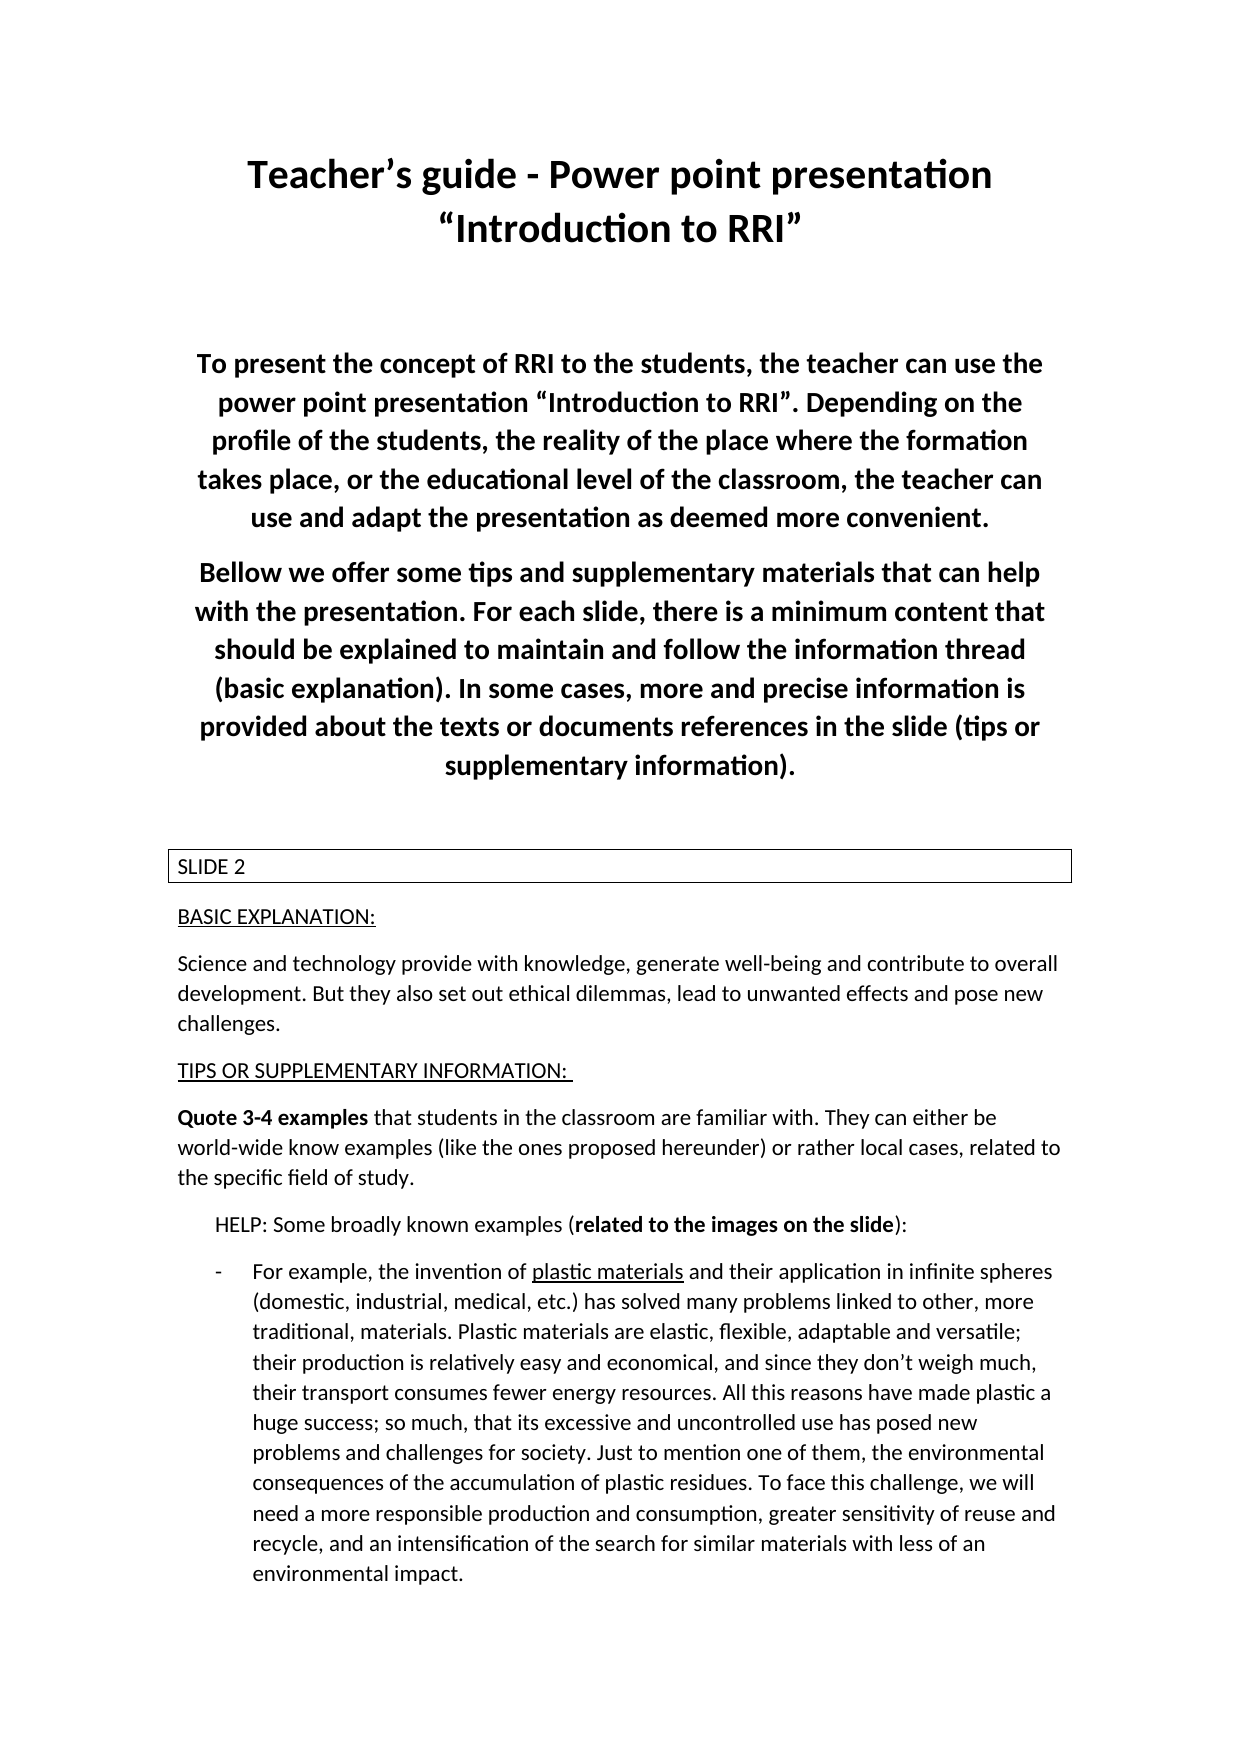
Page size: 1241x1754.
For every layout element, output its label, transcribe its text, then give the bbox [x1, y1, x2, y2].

list For example, the invention of plastic materials and their application in infinite spheres (domestic, industrial, medical, etc.) has solved many problems linked to other, more traditional, materials. Plastic materials are elastic, flexible, adaptable and versatile; their production is relatively easy and economical, and since they don’t weigh much, their transport consumes fewer energy resources. All this reasons have made plastic a huge success; so much, that its excessive and uncontrolled use has posed new problems and challenges for society. Just to mention one of them, the environmental consequences of the accumulation of plastic residues. To face this challenge, we will need a more responsible production and consumption, greater sensitivity of reuse and recycle, and an intensification of the search for similar materials with less of an environmental impact. [215, 1257, 1063, 1587]
text BASIC EXPLANATION: [177, 902, 1063, 930]
text Science and technology provide with knowledge, generate well-being and contribute to overall development. But they also set out ethical dilemmas, lead to unwanted effects and pose new challenges. [177, 949, 1063, 1037]
text To present the concept of RRI to the students, the teacher can use the power point presentation “Introduction to RRI”. Depending on the profile of the students, the reality of the place where the formation takes place, or the educational level of the classroom, the teacher can use and adapt the presentation as deemed more convenient. [177, 346, 1063, 535]
text TIPS OR SUPPLEMENTARY INFORMATION: [177, 1056, 1063, 1084]
text SLIDE 2 [169, 850, 1071, 882]
text HELP: Some broadly known examples (related to the images on the slide): [215, 1210, 1063, 1238]
text Teacher’s guide - Power point presentation “Introduction to RRI” [177, 148, 1063, 253]
text Quote 3-4 examples that students in the classroom are familiar with. They can either be world-wide know examples (like the ones proposed hereunder) or rather local cases, related to the specific field of study. [177, 1103, 1063, 1191]
text Bellow we offer some tips and supplementary materials that can help with the presentation. For each slide, there is a minimum content that should be explained to maintain and follow the information thread (basic explanation). In some cases, more and precise information is provided about the texts or documents references in the slide (tips or supplementary information). [177, 554, 1063, 782]
